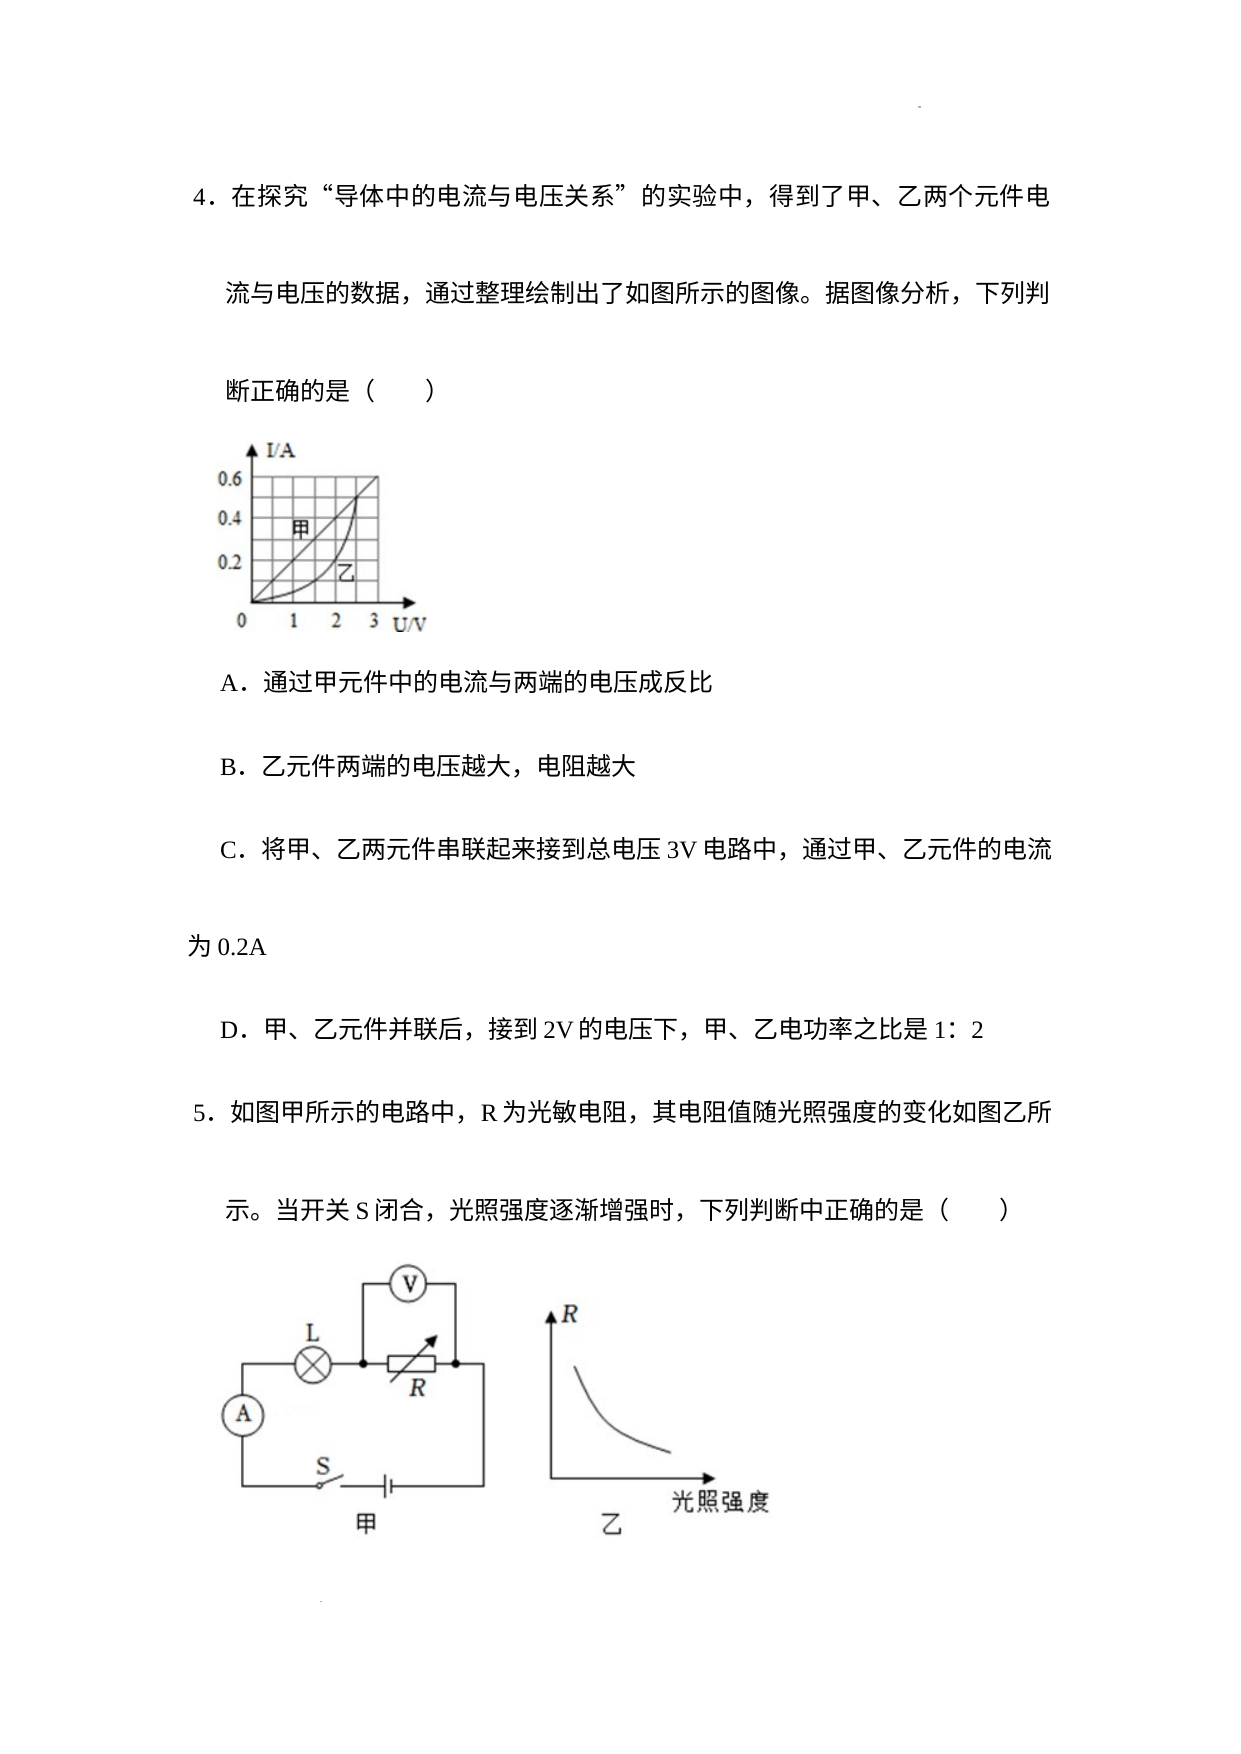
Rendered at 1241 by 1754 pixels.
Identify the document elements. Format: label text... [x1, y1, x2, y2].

text C．将甲、乙两元件串联起来接到总电压3V电路中，通过甲、乙元件的电流为0.2A [187, 815, 1053, 977]
picture [216, 1259, 773, 1539]
picture [216, 440, 428, 632]
text A．通过甲元件中的电流与两端的电压成反比 [187, 648, 1053, 713]
text 4．在探究“导体中的电流与电压关系”的实验中，得到了甲、乙两个元件电流与电压的数据，通过整理绘制出了如图所示的图像。据图像分析，下列判断正确的是（ ） [193, 162, 1053, 422]
text 5．如图甲所示的电路中，R为光敏电阻，其电阻值随光照强度的变化如图乙所示。当开关S闭合，光照强度逐渐增强时，下列判断中正确的是（ ） [193, 1078, 1053, 1241]
text D．甲、乙元件并联后，接到2V的电压下，甲、乙电功率之比是1：2 [187, 995, 1053, 1060]
text B．乙元件两端的电压越大，电阻越大 [187, 732, 1053, 797]
